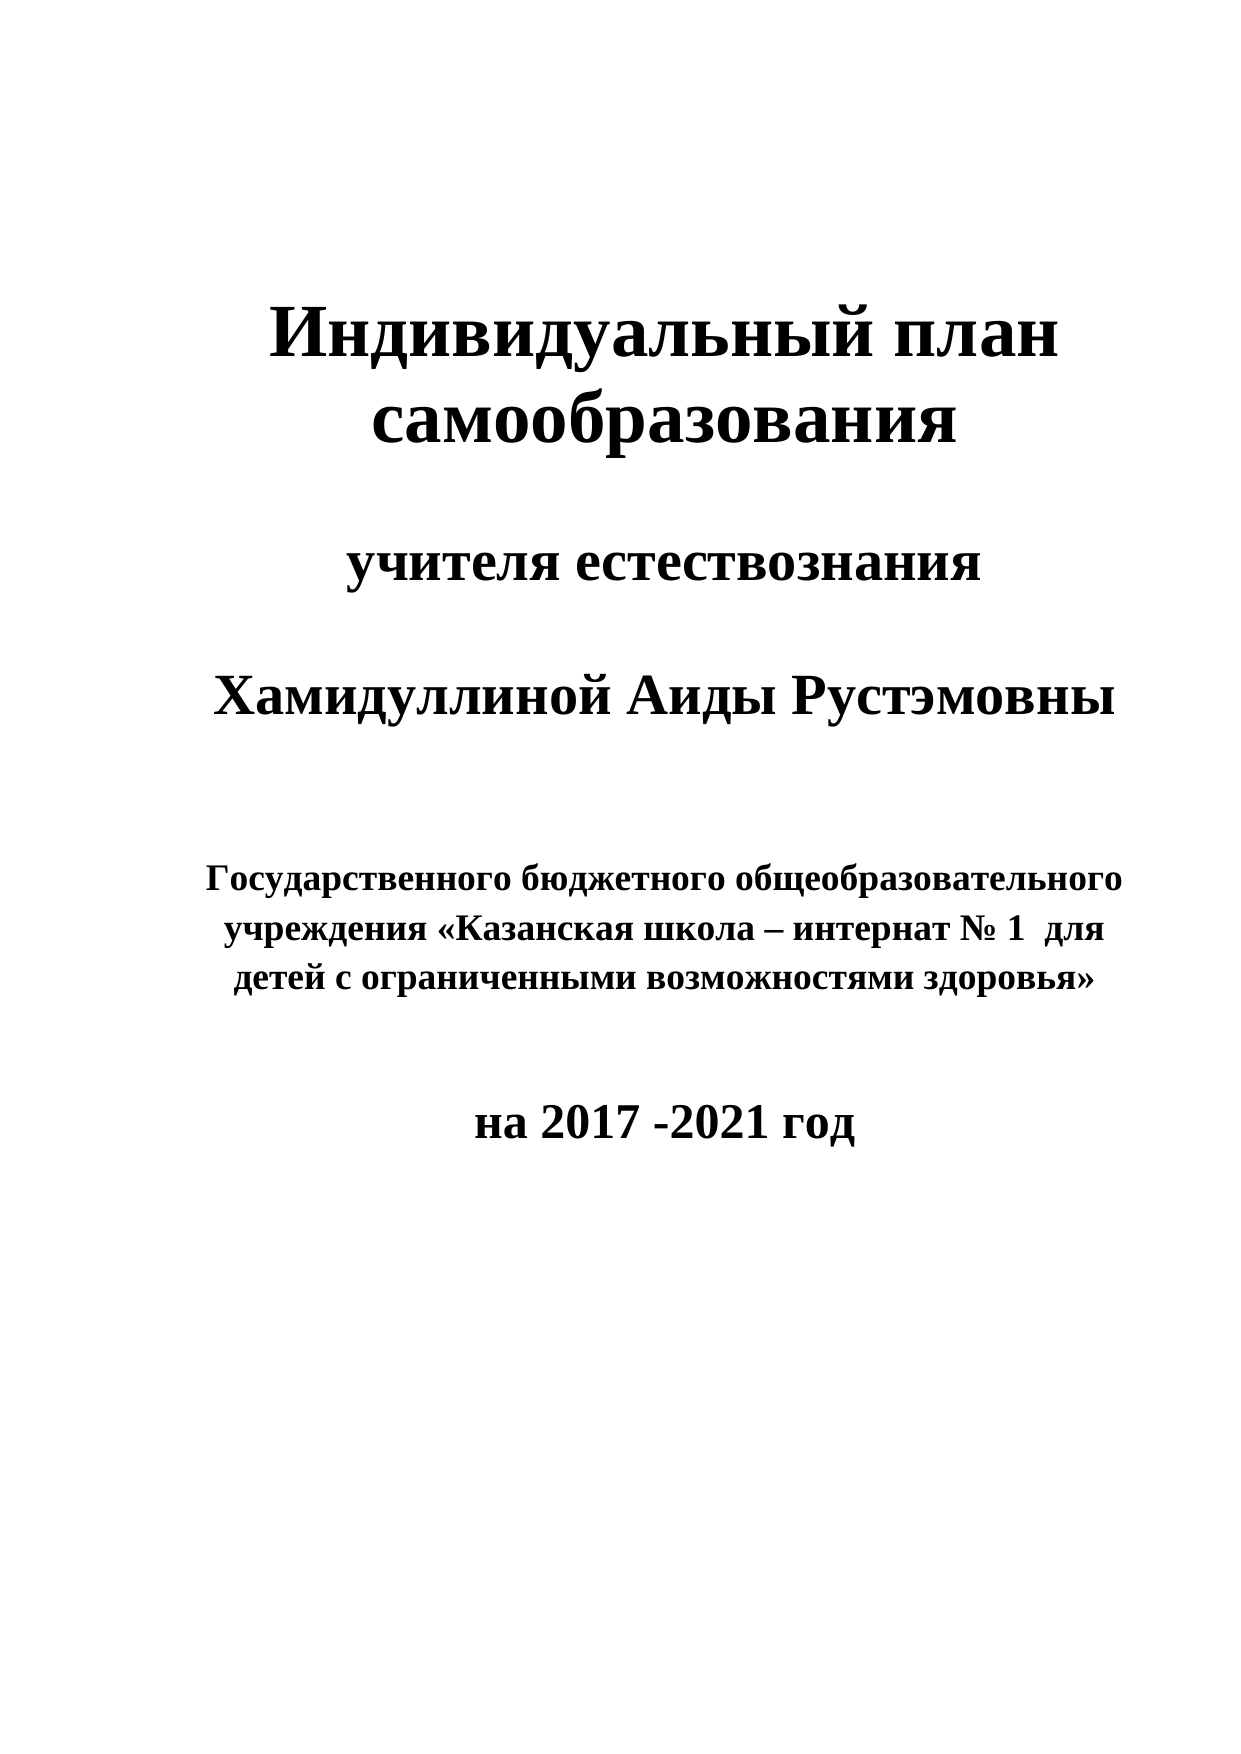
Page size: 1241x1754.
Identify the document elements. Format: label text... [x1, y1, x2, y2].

text учителя естествознания [177, 525, 1152, 592]
text Хамидуллиной Аиды Рустэмовны [177, 659, 1152, 727]
text на 2017 -2021 год [177, 1092, 1152, 1149]
text Государственного бюджетного общеобразовательного учреждения «Казанская школа – интернат № 1 для детей с ограниченными возможностями здоровья» [177, 855, 1152, 998]
text Индивидуальный план самообразования [177, 286, 1152, 458]
